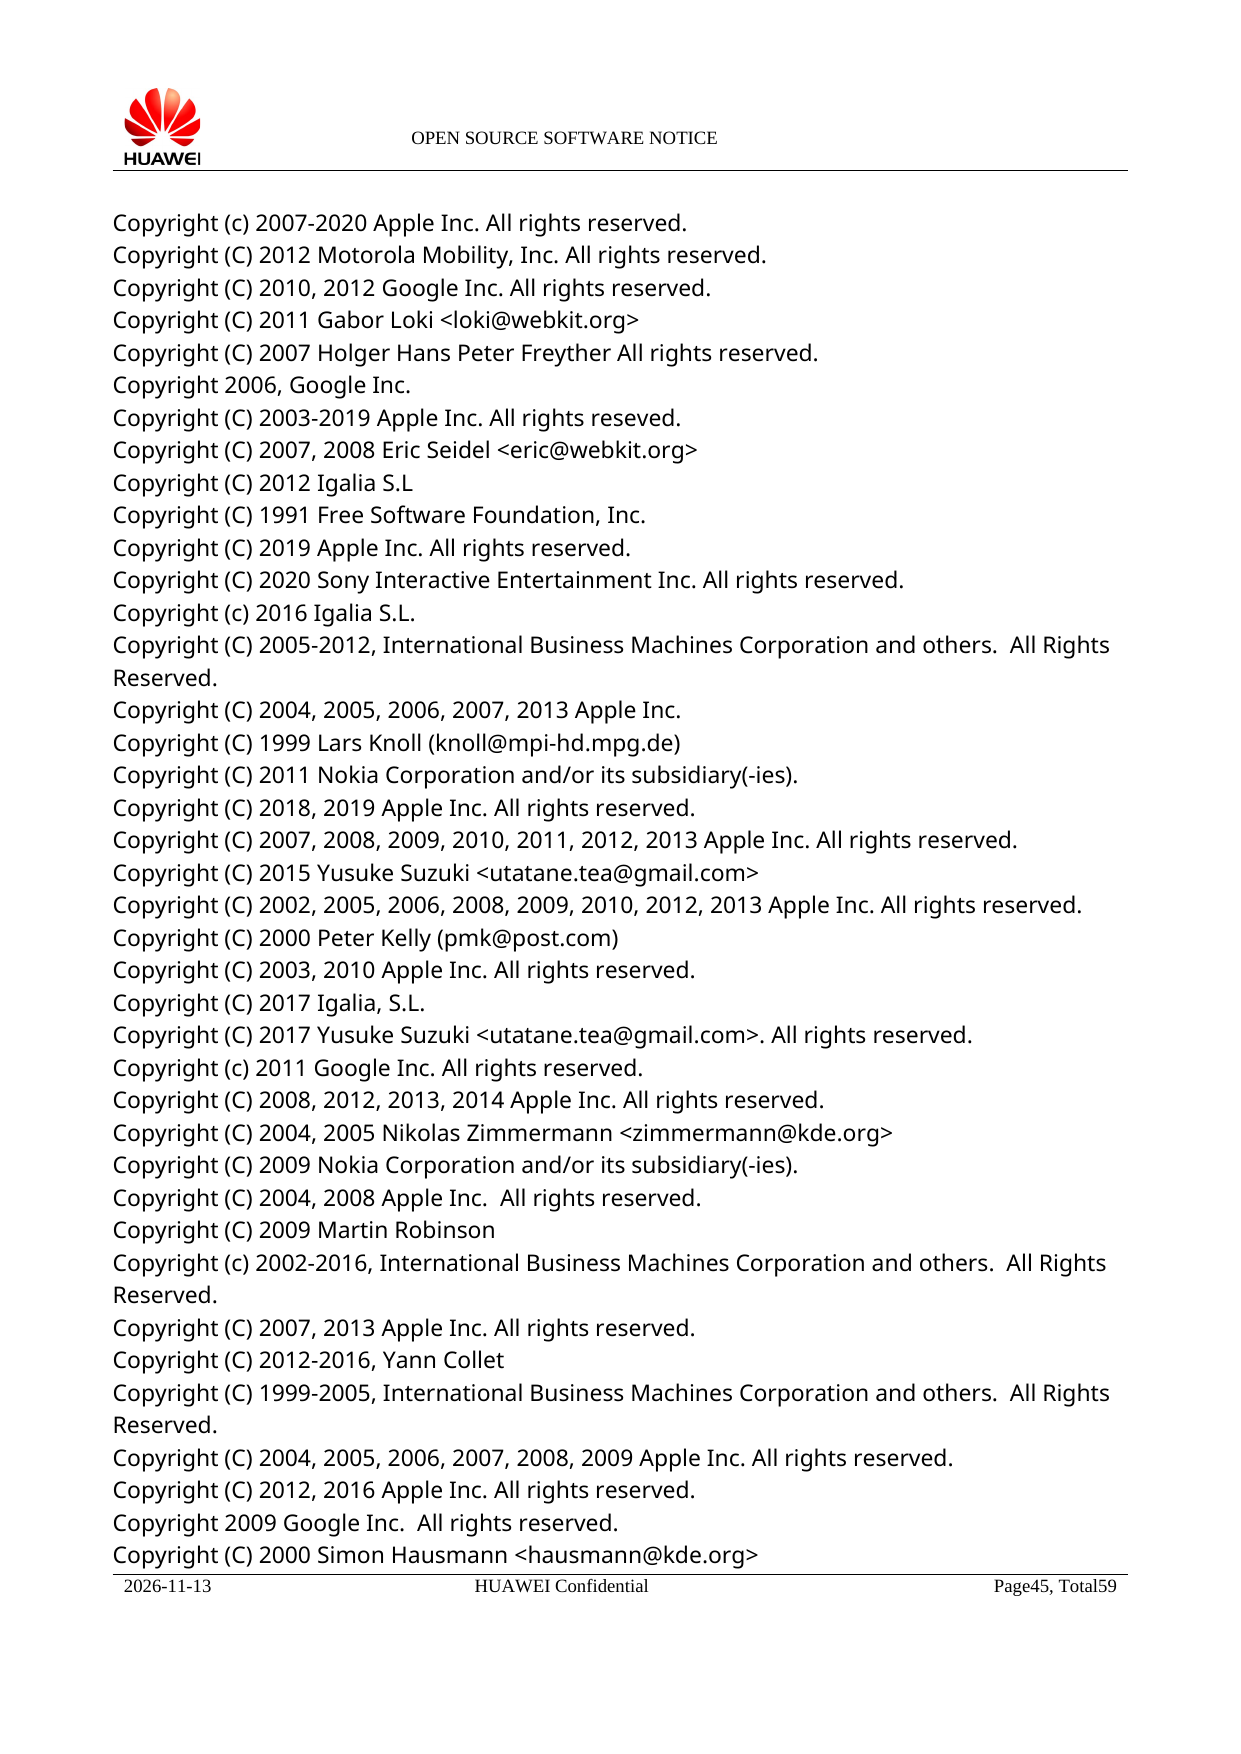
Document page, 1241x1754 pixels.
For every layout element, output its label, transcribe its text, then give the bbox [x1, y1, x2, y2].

picture [124, 88, 201, 165]
